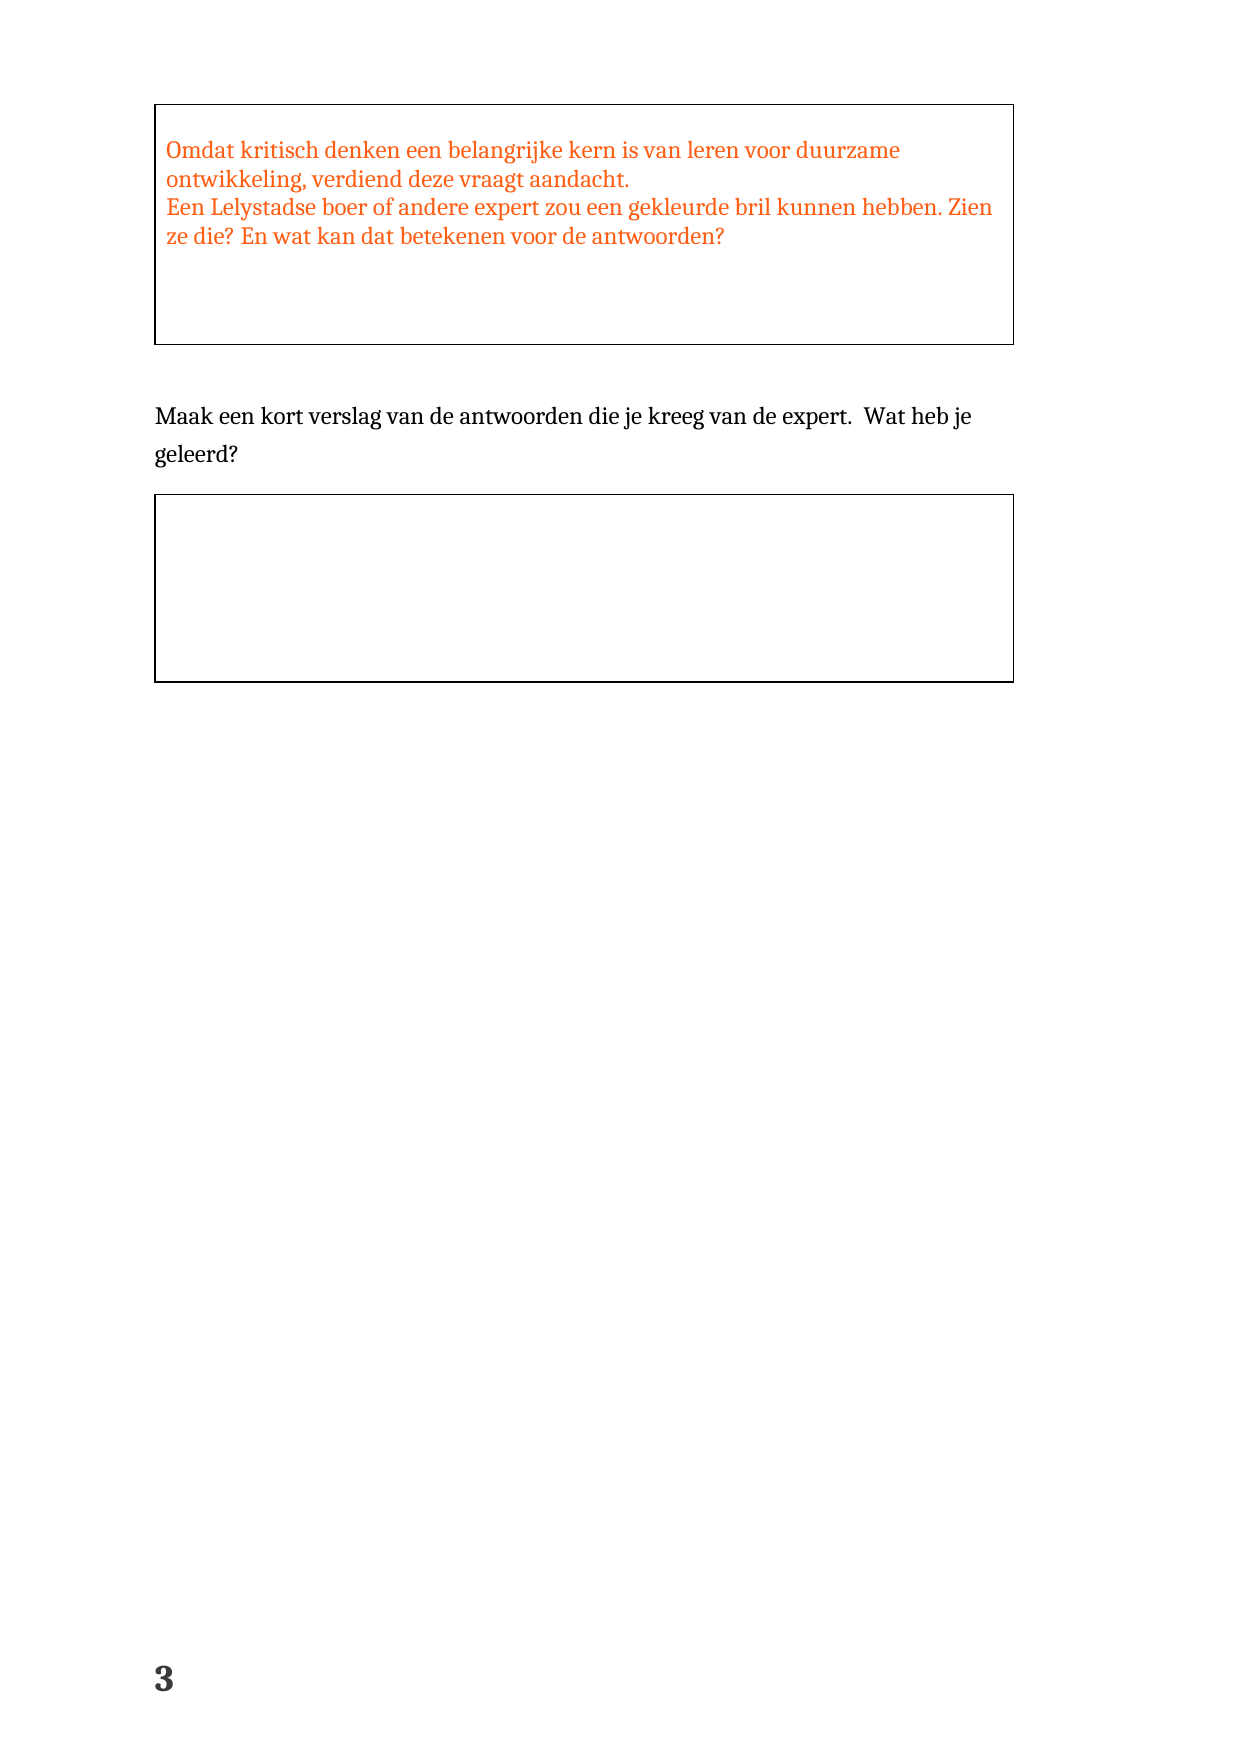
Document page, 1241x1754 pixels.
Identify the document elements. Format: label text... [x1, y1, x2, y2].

table_header Omdat kritisch denken een belangrijke kern is van leren voor duurzame ontwikkeling, verdiend deze vraagt aandacht. Een Lelystadse boer of andere expert zou een gekleurde bril kunnen hebben. Zien ze die? En wat kan dat betekenen voor de antwoorden? [156, 105, 1013, 344]
table_header [156, 495, 1013, 681]
text Maak een kort verslag van de antwoorden die je kreeg van de expert. Wat heb je geleerd? [154, 402, 1014, 468]
